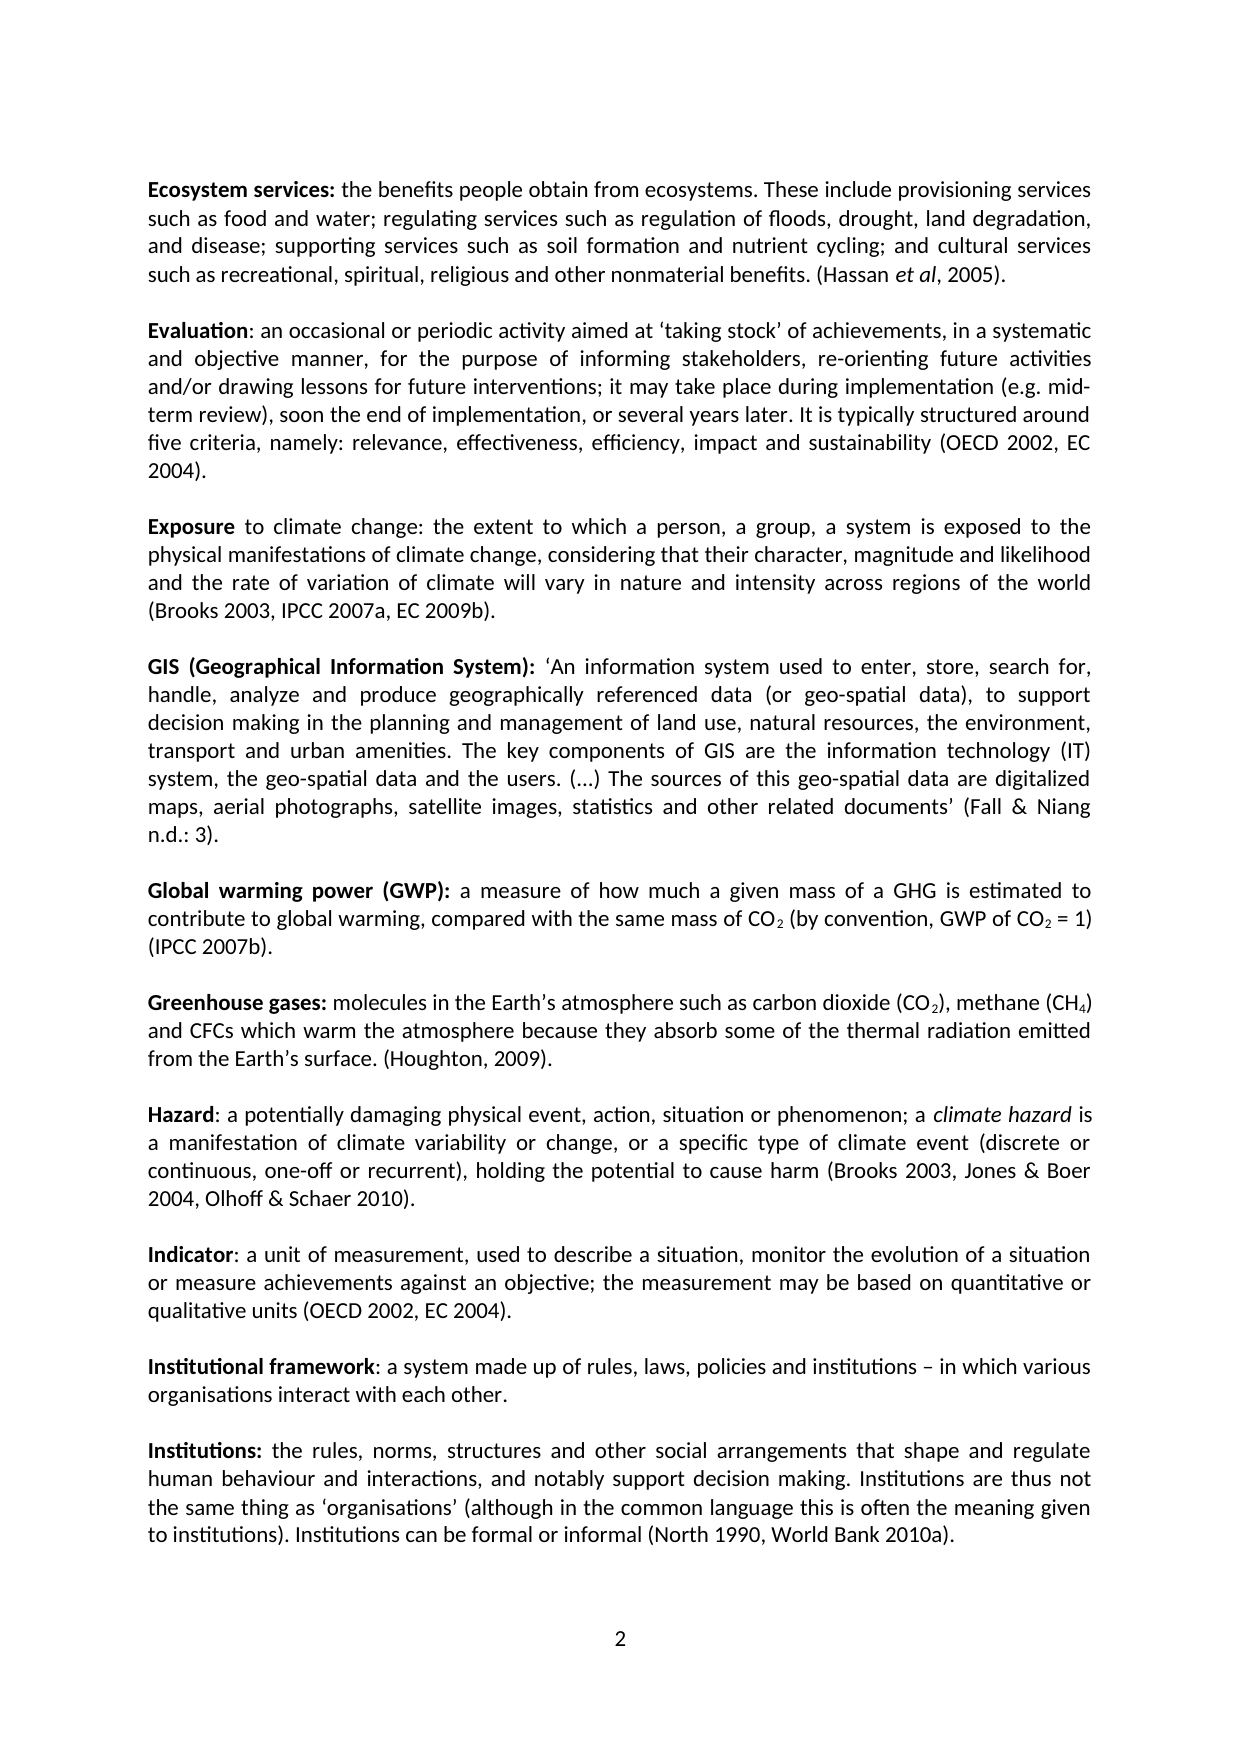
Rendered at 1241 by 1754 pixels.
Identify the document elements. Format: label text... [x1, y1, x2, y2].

text Hazard: a potentially damaging physical event, action, situation or phenomenon; a climate hazard is a manifestation of climate variability or change, or a specific type of climate event (discrete or continuous, one-off or recurrent), holding the potential to cause harm (Brooks 2003, Jones & Boer 2004, Olhoff & Schaer 2010). [148, 1100, 1093, 1212]
text Institutional framework: a system made up of rules, laws, policies and institutions – in which various organisations interact with each other. [148, 1352, 1093, 1408]
text Evaluation: an occasional or periodic activity aimed at ‘taking stock’ of achievements, in a systematic and objective manner, for the purpose of informing stakeholders, re-orienting future activities and/or drawing lessons for future interventions; it may take place during implementation (e.g. mid-term review), soon the end of implementation, or several years later. It is typically structured around five criteria, namely: relevance, effectiveness, efficiency, impact and sustainability (OECD 2002, EC 2004). [148, 316, 1093, 484]
text Ecosystem services: the benefits people obtain from ecosystems. These include provisioning services such as food and water; regulating services such as regulation of floods, drought, land degradation, and disease; supporting services such as soil formation and nutrient cycling; and cultural services such as recreational, spiritual, religious and other nonmaterial benefits. (Hassan et al, 2005). [148, 176, 1093, 288]
text Institutions: the rules, norms, structures and other social arrangements that shape and regulate human behaviour and interactions, and notably support decision making. Institutions are thus not the same thing as ‘organisations’ (although in the common language this is often the meaning given to institutions). Institutions can be formal or informal (North 1990, World Bank 2010a). [148, 1437, 1093, 1549]
text Indicator: a unit of measurement, used to describe a situation, monitor the evolution of a situation or measure achievements against an objective; the measurement may be based on quantitative or qualitative units (OECD 2002, EC 2004). [148, 1240, 1093, 1324]
text GIS (Geographical Information System): ‘An information system used to enter, store, search for, handle, analyze and produce geographically referenced data (or geo-spatial data), to support decision making in the planning and management of land use, natural resources, the environment, transport and urban amenities. The key components of GIS are the information technology (IT) system, the geo-spatial data and the users. (...) The sources of this geo-spatial data are digitalized maps, aerial photographs, satellite images, statistics and other related documents’ (Fall & Niang n.d.: 3). [148, 652, 1093, 848]
text Global warming power (GWP): a measure of how much a given mass of a GHG is estimated to contribute to global warming, compared with the same mass of CO2 (by convention, GWP of CO2 = 1) (IPCC 2007b). [148, 876, 1093, 960]
text Exposure to climate change: the extent to which a person, a group, a system is exposed to the physical manifestations of climate change, considering that their character, magnitude and likelihood and the rate of variation of climate will vary in nature and intensity across regions of the world (Brooks 2003, IPCC 2007a, EC 2009b). [148, 512, 1093, 624]
text Greenhouse gases: molecules in the Earth’s atmosphere such as carbon dioxide (CO2), methane (CH4) and CFCs which warm the atmosphere because they absorb some of the thermal radiation emitted from the Earth’s surface. (Houghton, 2009). [148, 988, 1093, 1072]
